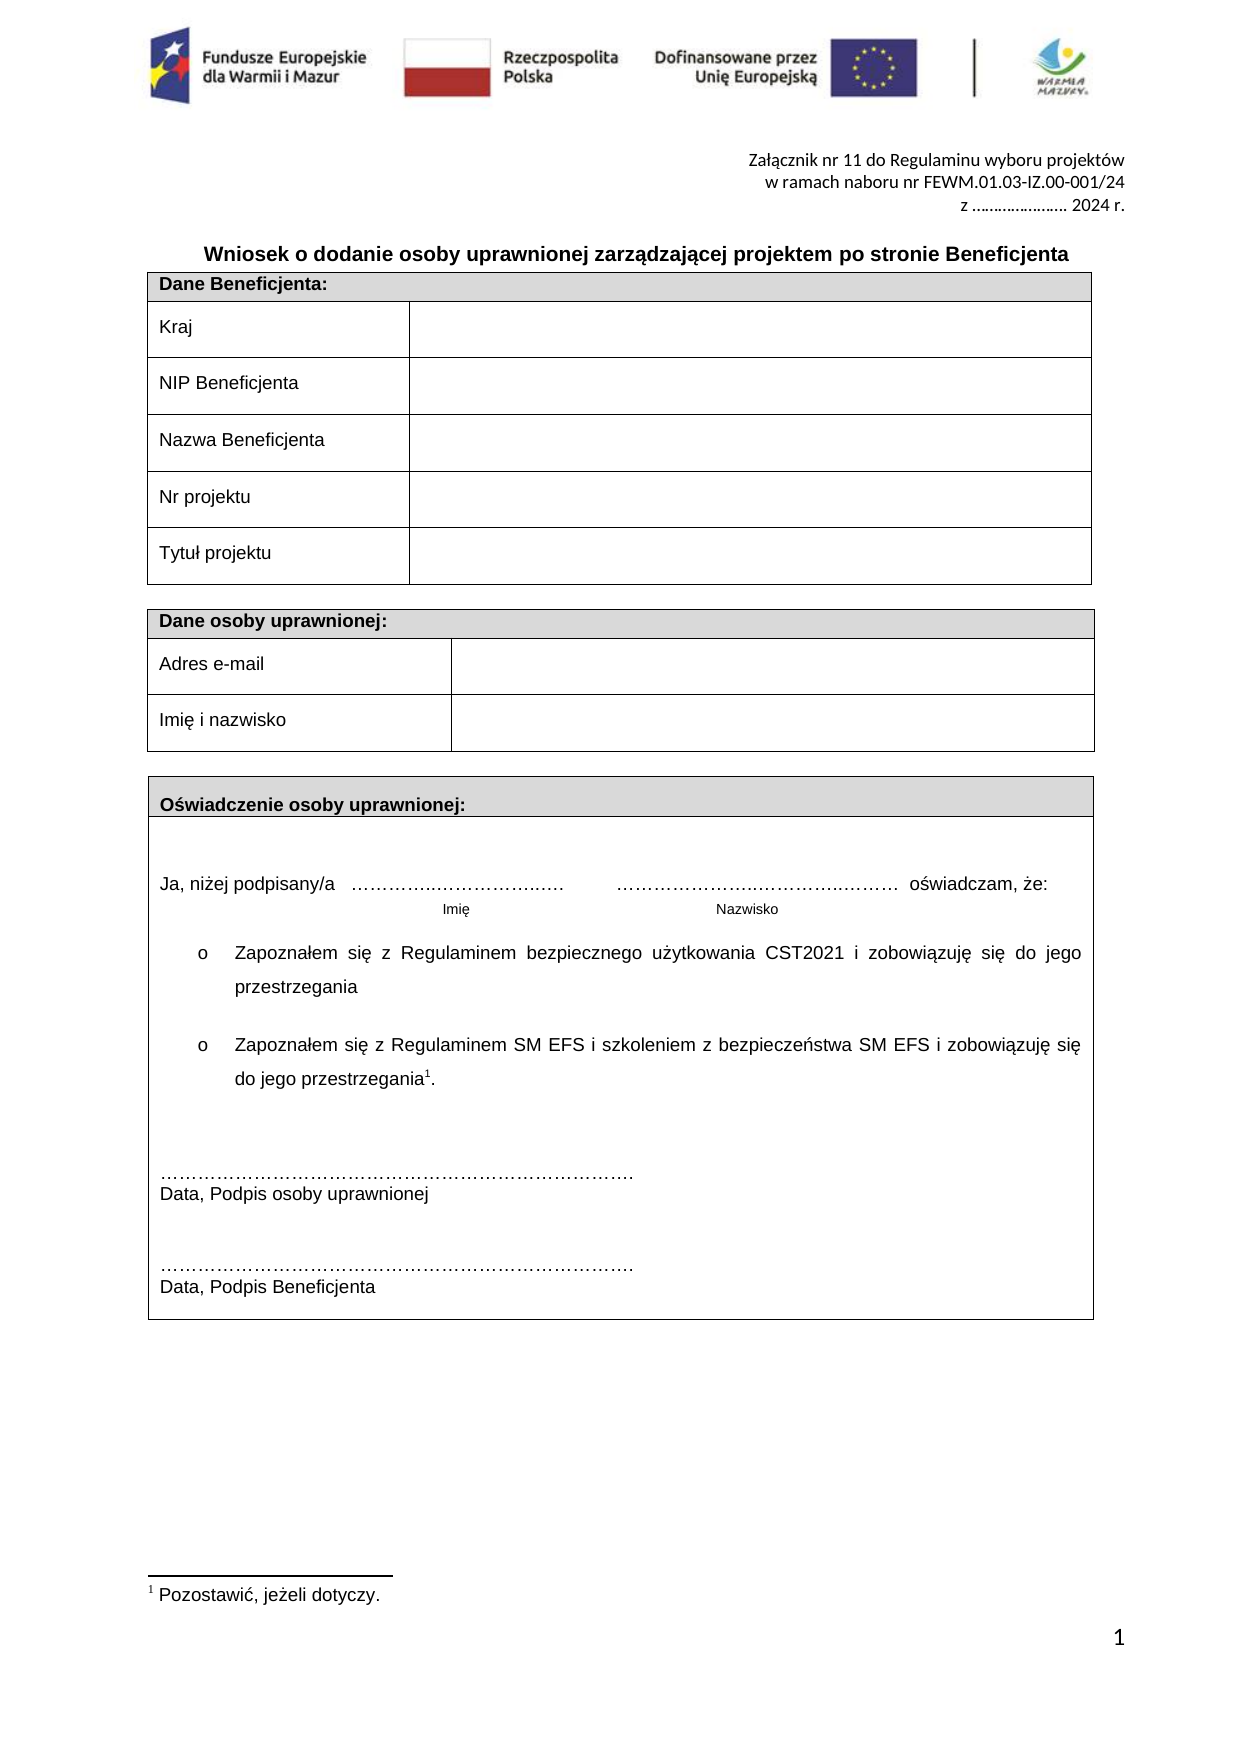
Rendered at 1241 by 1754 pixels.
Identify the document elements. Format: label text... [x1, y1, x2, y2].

table_cell Adres e-mail [148, 639, 451, 694]
text w ramach naboru nr FEWM.01.03-IZ.00-001/24 [118, 171, 1125, 193]
table_header Dane osoby uprawnionej: [148, 610, 1094, 638]
table_cell NIP Beneficjenta [148, 358, 409, 414]
table_cell [452, 695, 1094, 751]
table_cell [410, 472, 1091, 527]
table_cell Imię i nazwisko [148, 695, 451, 751]
text Załącznik nr 11 do Regulaminu wyboru projektów [118, 148, 1125, 171]
table_header Oświadczenie osoby uprawnionej: [149, 777, 1093, 816]
subtitle Wniosek o dodanie osoby uprawnionej zarządzającej projektem po stronie Beneficjenta [148, 241, 1125, 265]
table_cell [410, 528, 1091, 584]
table_cell [410, 302, 1091, 357]
table_cell [410, 415, 1091, 471]
table_cell [410, 358, 1091, 414]
table_cell Nr projektu [148, 472, 409, 527]
table_header Dane Beneficjenta: [148, 273, 1091, 301]
picture [132, 8, 1104, 118]
table_cell Nazwa Beneficjenta [148, 415, 409, 471]
text z …………………. 2024 r. [118, 193, 1125, 216]
table_cell Tytuł projektu [148, 528, 409, 584]
table_cell Kraj [148, 302, 409, 357]
table_cell [452, 639, 1094, 694]
table_cell Ja, niżej podpisany/a …………..……………..…. …………………..…………..……… oświadczam, że: Imię Nazwisko Zapoznałem się z Regulaminem bezpiecznego użytkowania CST2021 i zobowiązuję się do jego przestrzegania Zapoznałem się z Regulaminem SM EFS i szkoleniem z bezpieczeństwa SM EFS i zobowiązuję się do jego przestrzegania. …………………………………………………………………. Data, Podpis osoby uprawnionej …………………………………………………………………. Data, Podpis Beneficjenta [149, 817, 1093, 1319]
